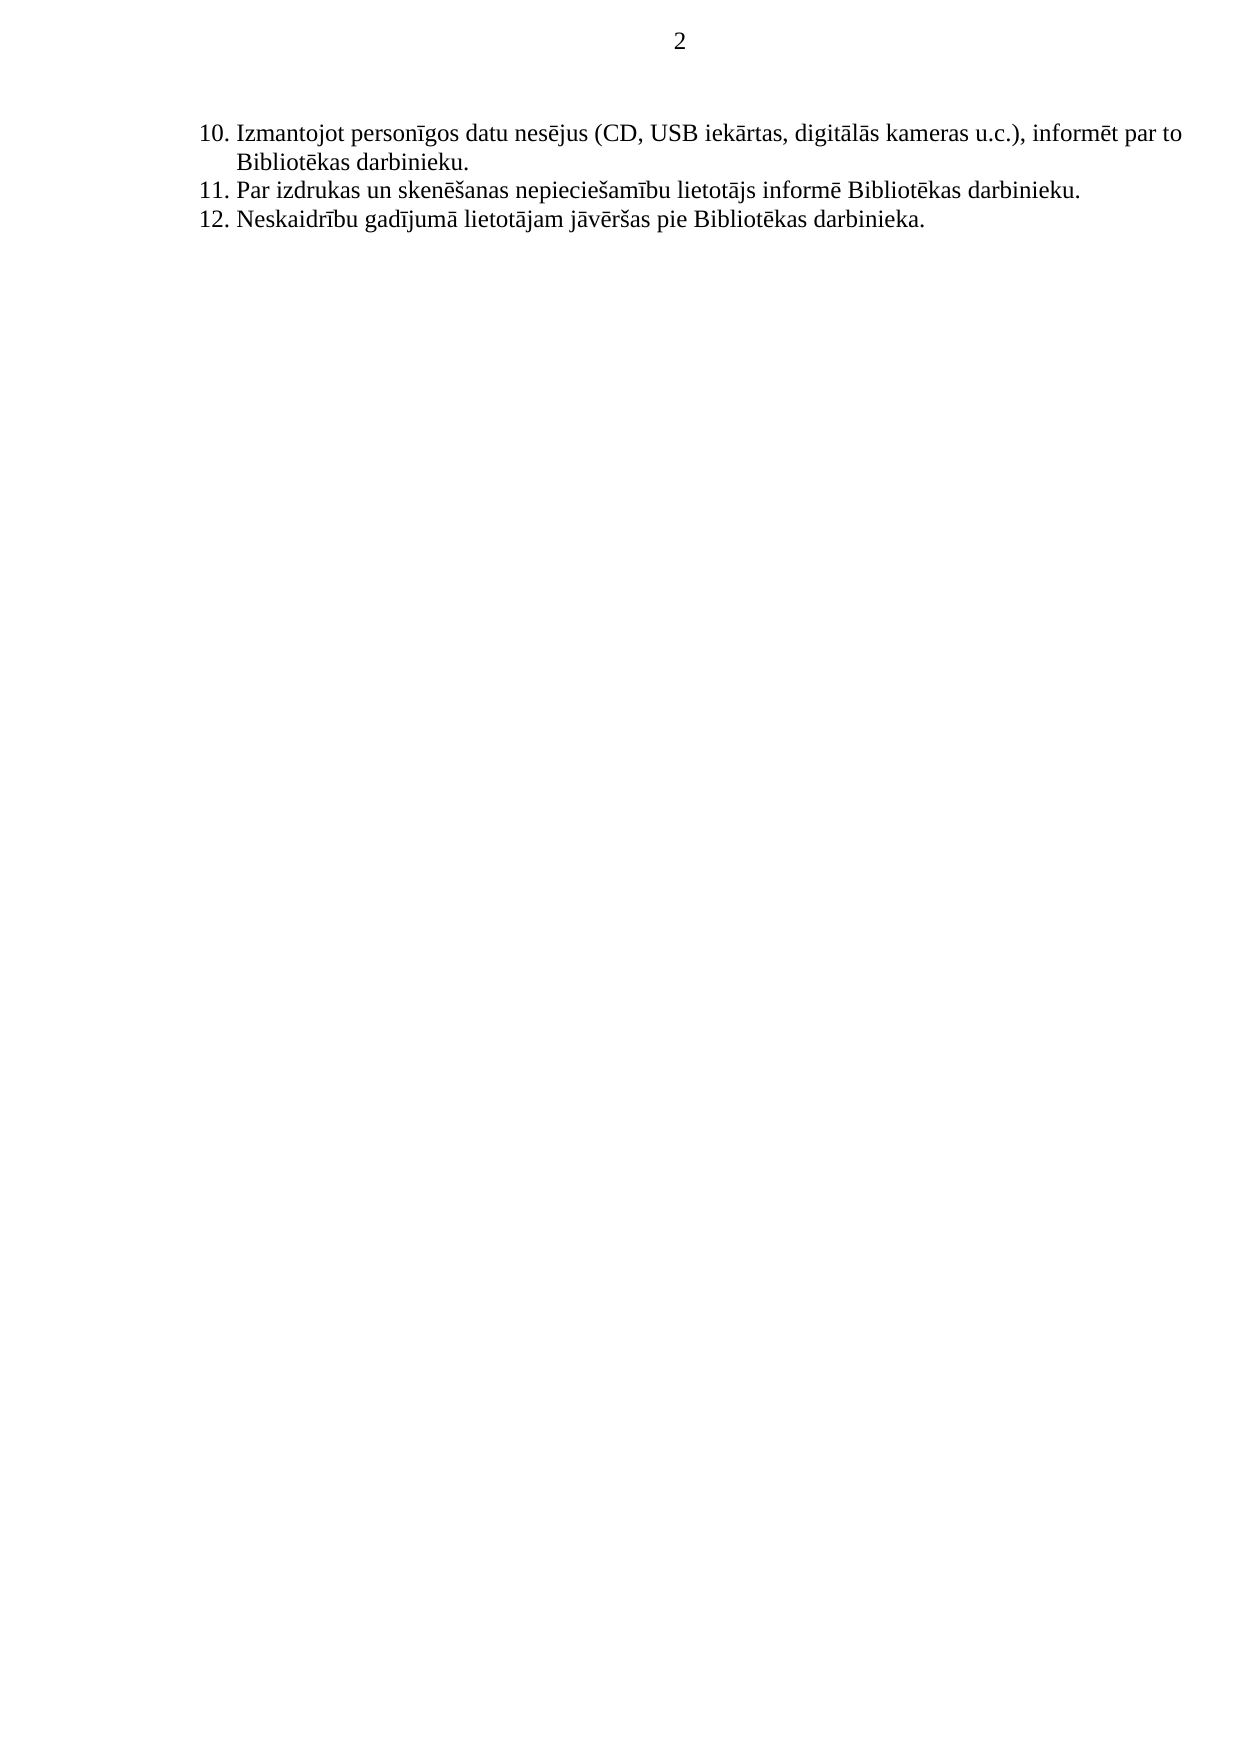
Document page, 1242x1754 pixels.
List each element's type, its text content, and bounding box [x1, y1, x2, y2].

list Neskaidrību gadījumā lietotājam jāvēršas pie Bibliotēkas darbinieka. [199, 204, 1183, 233]
list Par izdrukas un skenēšanas nepieciešamību lietotājs informē Bibliotēkas darbinieku. [199, 176, 1183, 204]
list Izmantojot personīgos datu nesējus (CD, USB iekārtas, digitālās kameras u.c.), informēt par to Bibliotēkas darbinieku. [199, 118, 1183, 176]
